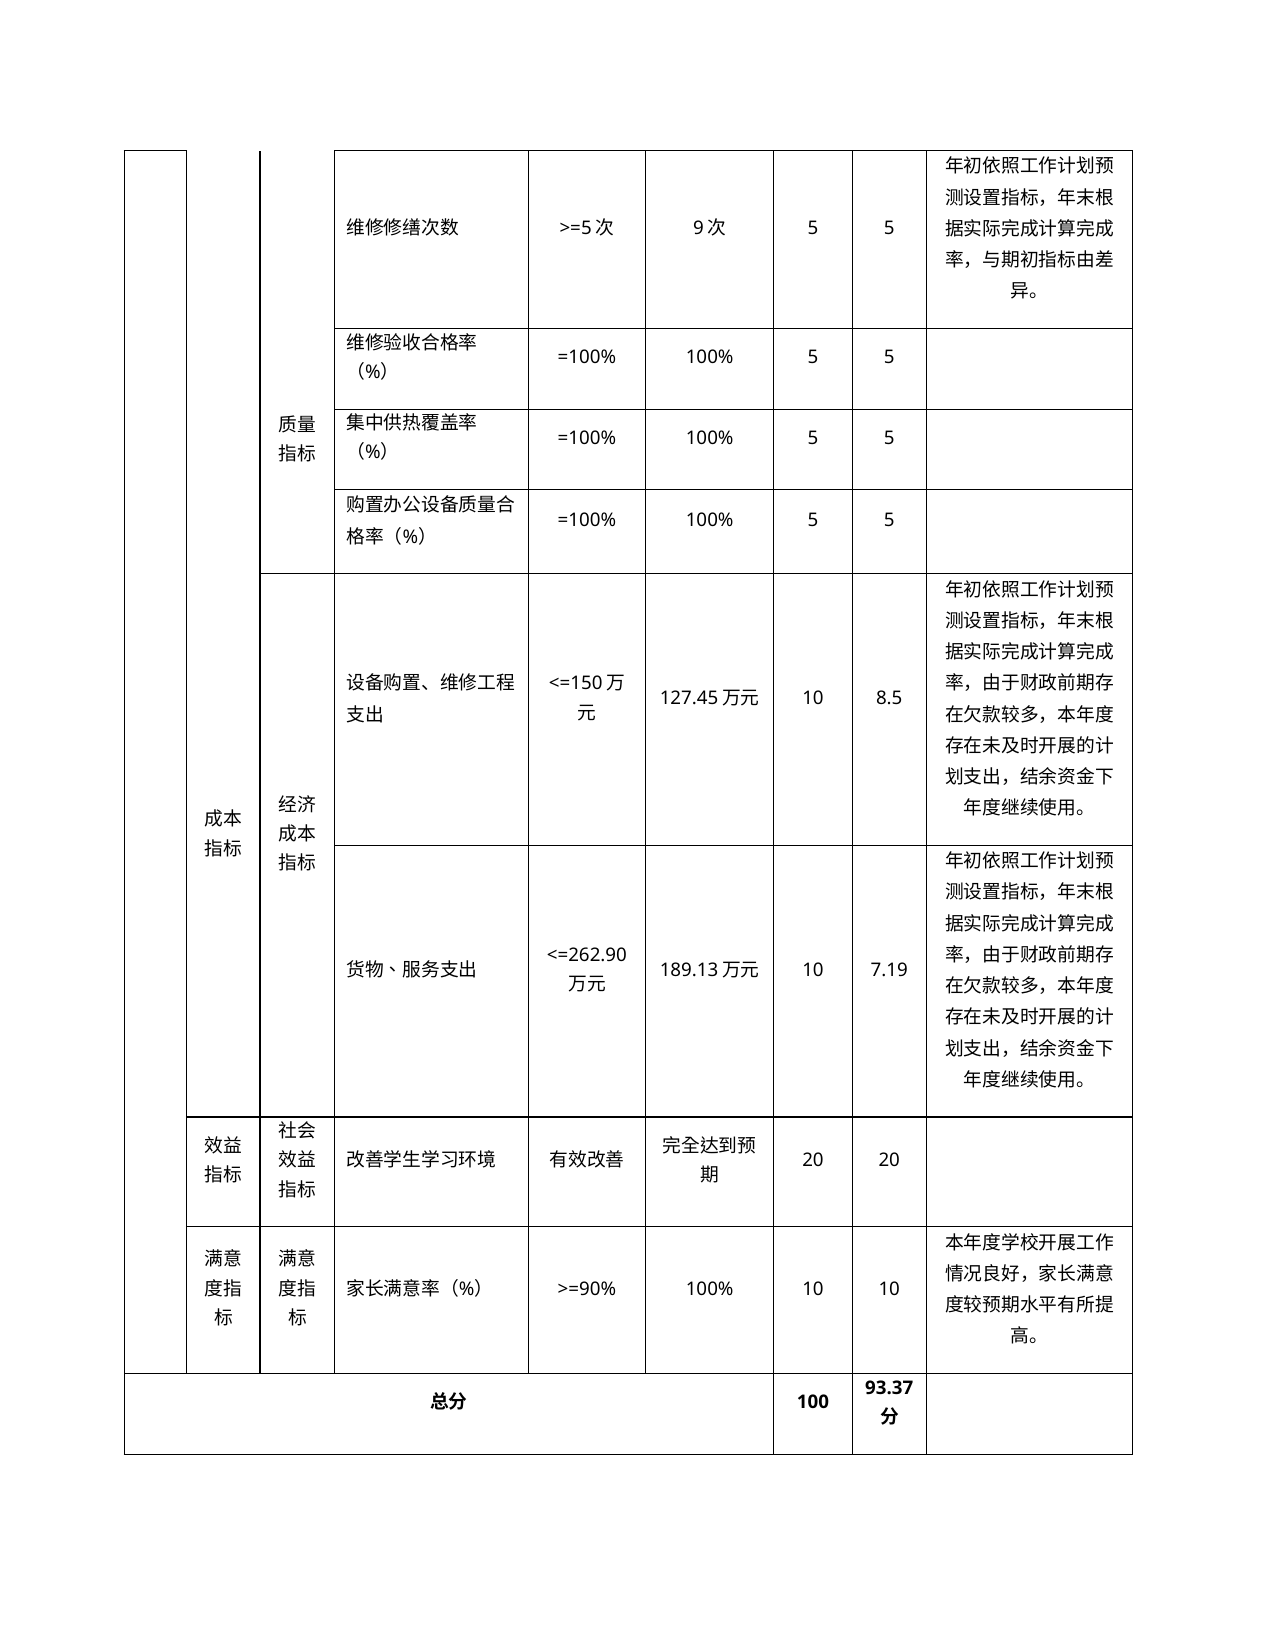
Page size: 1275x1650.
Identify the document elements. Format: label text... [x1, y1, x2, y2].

table_cell 维修修缮次数 [335, 151, 528, 328]
table_cell 20 [774, 1118, 852, 1226]
table_cell 质量指标 [261, 328, 334, 573]
table_cell 9次 [646, 151, 773, 328]
table_cell 货物、服务支出 [335, 846, 528, 1116]
table_cell 5 [774, 329, 852, 408]
table_cell 5 [853, 410, 926, 489]
table_cell 20 [853, 1118, 926, 1226]
table_cell 5 [853, 329, 926, 408]
table_cell 集中供热覆盖率（%） [335, 410, 528, 489]
table_cell 5 [853, 490, 926, 573]
table_cell [927, 410, 1132, 489]
table_cell 93.37分 [853, 1374, 926, 1453]
table_cell [927, 490, 1132, 573]
table_cell <=262.90万元 [529, 846, 645, 1116]
table_cell 购置办公设备质量合格率（%） [335, 490, 528, 573]
table_cell 100% [646, 490, 773, 573]
table_cell 社会效益指标 [261, 1118, 334, 1226]
table_cell 满意度指标 [261, 1227, 334, 1373]
table_cell >=5次 [529, 151, 645, 328]
table_cell 5 [774, 490, 852, 573]
table_cell 满意度指标 [187, 1227, 259, 1373]
table_cell <=150万元 [529, 574, 645, 845]
table_cell 100 [774, 1374, 852, 1453]
table_cell [927, 329, 1132, 408]
table_cell 维修验收合格率（%） [335, 329, 528, 408]
table_cell 5 [853, 151, 926, 328]
table_cell 有效改善 [529, 1118, 645, 1226]
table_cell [927, 151, 1132, 328]
table_cell 5 [774, 151, 852, 328]
table_cell =100% [529, 329, 645, 408]
table_cell 经济成本指标 [261, 574, 334, 1116]
table_cell 100% [646, 329, 773, 408]
table_cell 10 [853, 1227, 926, 1373]
table_cell 100% [646, 410, 773, 489]
table_cell =100% [529, 410, 645, 489]
table_cell 10 [774, 1227, 852, 1373]
table_cell 总分 [125, 1374, 773, 1453]
table_cell 5 [774, 410, 852, 489]
table_cell [927, 1374, 1132, 1453]
table_cell =100% [529, 490, 645, 573]
table_cell 设备购置、维修工程支出 [335, 574, 528, 845]
table_cell 10 [774, 846, 852, 1116]
table_cell [927, 1118, 1132, 1226]
table_cell 7.19 [853, 846, 926, 1116]
table_cell 家长满意率（%） [335, 1227, 528, 1373]
table_cell 100% [646, 1227, 773, 1373]
table_cell 8.5 [853, 574, 926, 845]
table_cell 189.13万元 [646, 846, 773, 1116]
table_cell 成本指标 [187, 573, 259, 1116]
table_cell 10 [774, 574, 852, 845]
table_cell 年初依照工作计划预测设置指标，年末根据实际完成计算完成率，由于财政前期存在欠款较多，本年度存在未及时开展的计划支出，结余资金下年度继续使用。 [927, 574, 1132, 845]
table_cell 年初依照工作计划预测设置指标，年末根据实际完成计算完成率，由于财政前期存在欠款较多，本年度存在未及时开展的计划支出，结余资金下年度继续使用。 [927, 846, 1132, 1116]
table_cell 改善学生学习环境 [335, 1118, 528, 1226]
table_cell 效益指标 [187, 1118, 259, 1226]
table_cell >=90% [529, 1227, 645, 1373]
table_cell 127.45万元 [646, 574, 773, 845]
table_cell 本年度学校开展工作情况良好，家长满意度较预期水平有所提高。 [927, 1227, 1132, 1373]
table_cell 完全达到预期 [646, 1118, 773, 1226]
